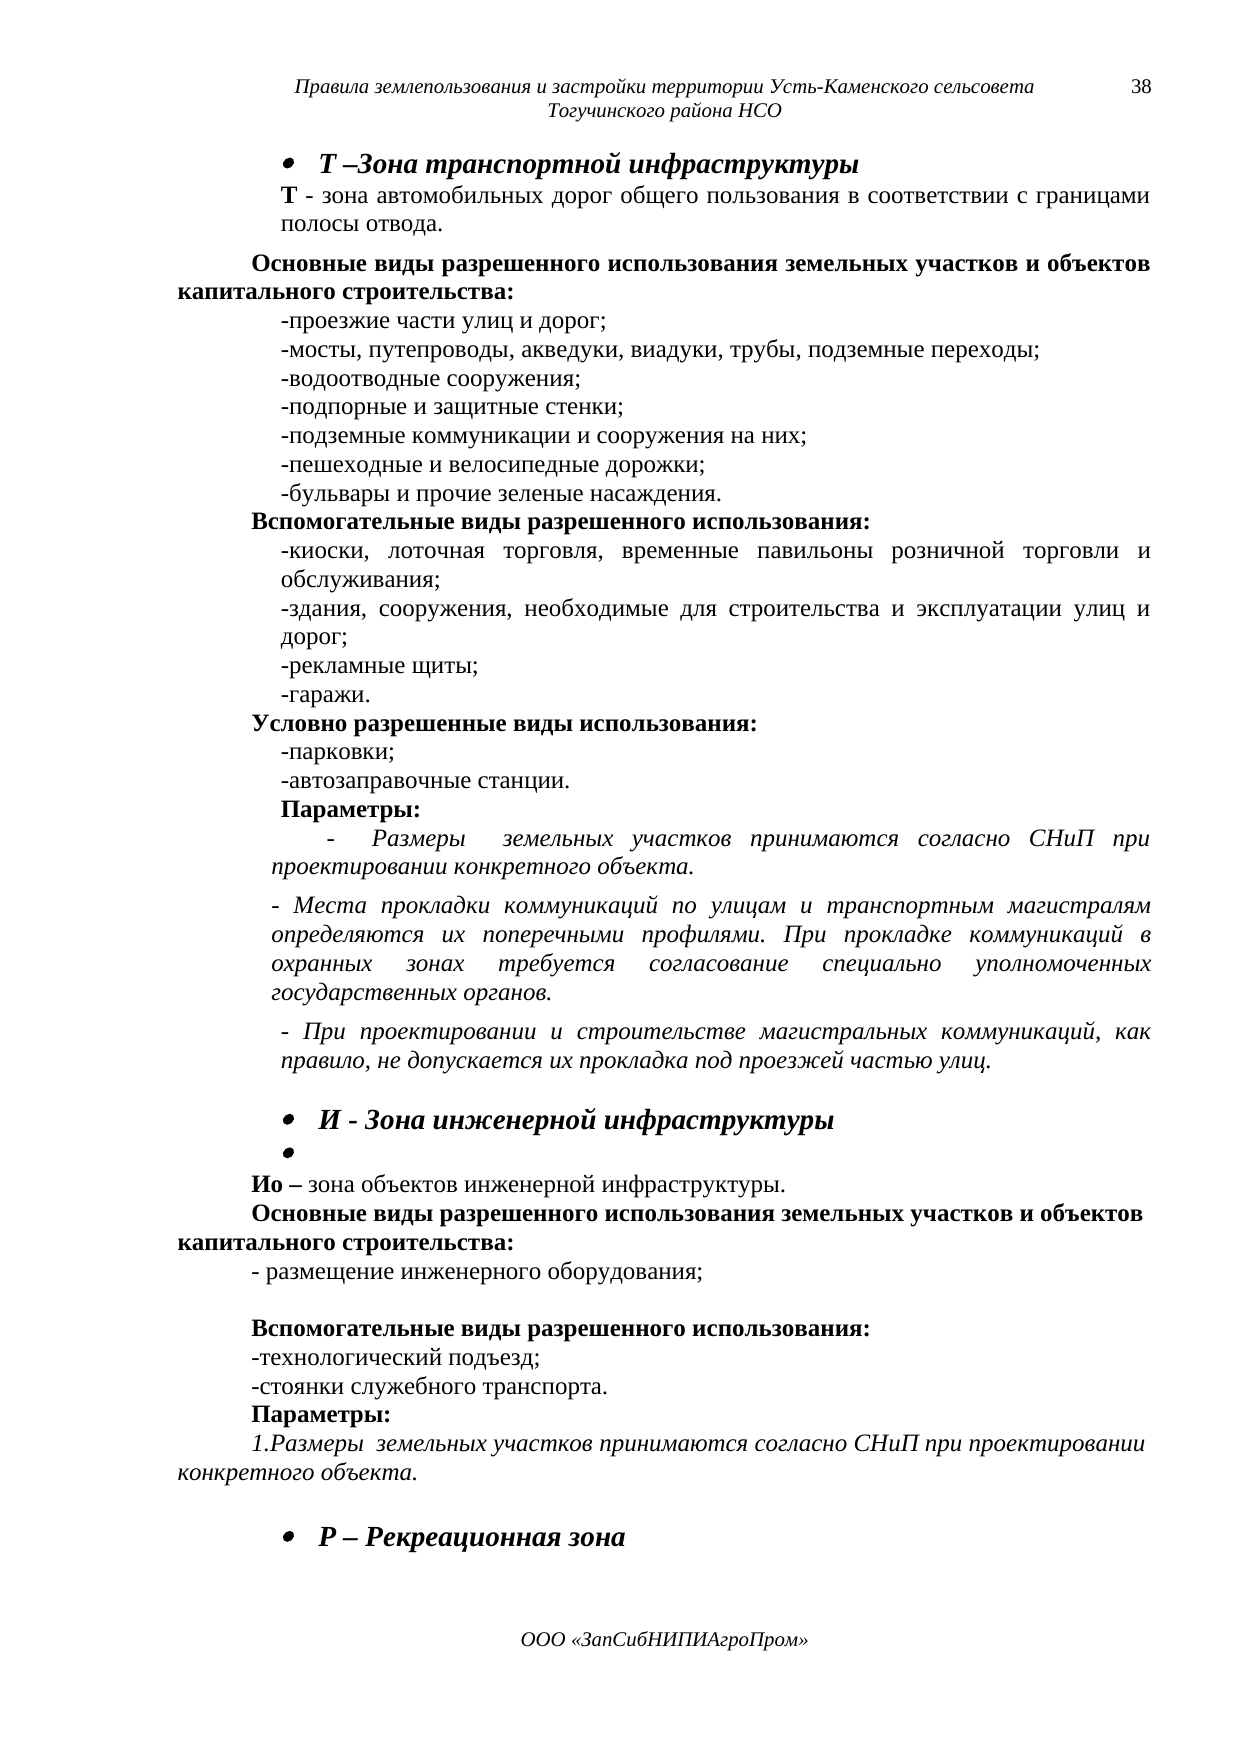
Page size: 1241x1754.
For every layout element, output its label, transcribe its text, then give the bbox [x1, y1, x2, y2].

text Ио – зона объектов инженерной инфраструктуры. [177, 1169, 1152, 1198]
text -водоотводные сооружения; [281, 363, 1152, 391]
text -гаражи. [281, 679, 1152, 708]
text - Размеры земельных участков принимаются согласно СНиП при проектировании конкретного объекта. [252, 823, 1152, 880]
text Параметры: [281, 794, 1152, 823]
text -рекламные щиты; [281, 650, 1152, 679]
text - размещение инженерного оборудования; [177, 1256, 1152, 1284]
text -здания, сооружения, необходимые для строительства и эксплуатации улиц и дорог; [281, 593, 1152, 650]
list Р – Рекреационная зона [281, 1519, 1152, 1553]
text -пешеходные и велосипедные дорожки; [281, 449, 1152, 478]
text -подземные коммуникации и сооружения на них; [281, 420, 1152, 449]
text Основные виды разрешенного использования земельных участков и объектов капитального строительства: [177, 248, 1152, 305]
text -мосты, путепроводы, акведуки, виадуки, трубы, подземные переходы; [281, 334, 1152, 363]
list И - Зона инженерной инфраструктуры [281, 1102, 1152, 1136]
text -автозаправочные станции. [281, 765, 1152, 794]
text 1.Размеры земельных участков принимаются согласно СНиП при проектировании конкретного объекта. [177, 1428, 1152, 1486]
text -проезжие части улиц и дорог; [281, 305, 1152, 334]
text Условно разрешенные виды использования: [177, 708, 1152, 736]
text Параметры: [177, 1399, 1152, 1428]
list Т –Зона транспортной инфраструктуры [281, 146, 1152, 180]
text -парковки; [281, 736, 1152, 765]
text -стоянки служебного транспорта. [177, 1371, 1152, 1399]
text -технологический подъезд; [177, 1342, 1152, 1371]
text - Места прокладки коммуникаций по улицам и транспортным магистралям определяются их поперечными профилями. При прокладке коммуникаций в охранных зонах требуется согласование специально уполномоченных государственных органов. [271, 891, 1152, 1006]
text - При проектировании и строительстве магистральных коммуникаций, как правило, не допускается их прокладка под проезжей частью улиц. [281, 1016, 1152, 1073]
text Т - зона автомобильных дорог общего пользования в соответствии с границами полосы отвода. [281, 180, 1152, 237]
text Вспомогательные виды разрешенного использования: [177, 1313, 1152, 1342]
text -подпорные и защитные стенки; [281, 391, 1152, 420]
text Основные виды разрешенного использования земельных участков и объектов капитального строительства: [177, 1198, 1152, 1256]
text -бульвары и прочие зеленые насаждения. [281, 478, 1152, 506]
text -киоски, лоточная торговля, временные павильоны розничной торговли и обслуживания; [281, 535, 1152, 593]
text Вспомогательные виды разрешенного использования: [251, 506, 1152, 535]
